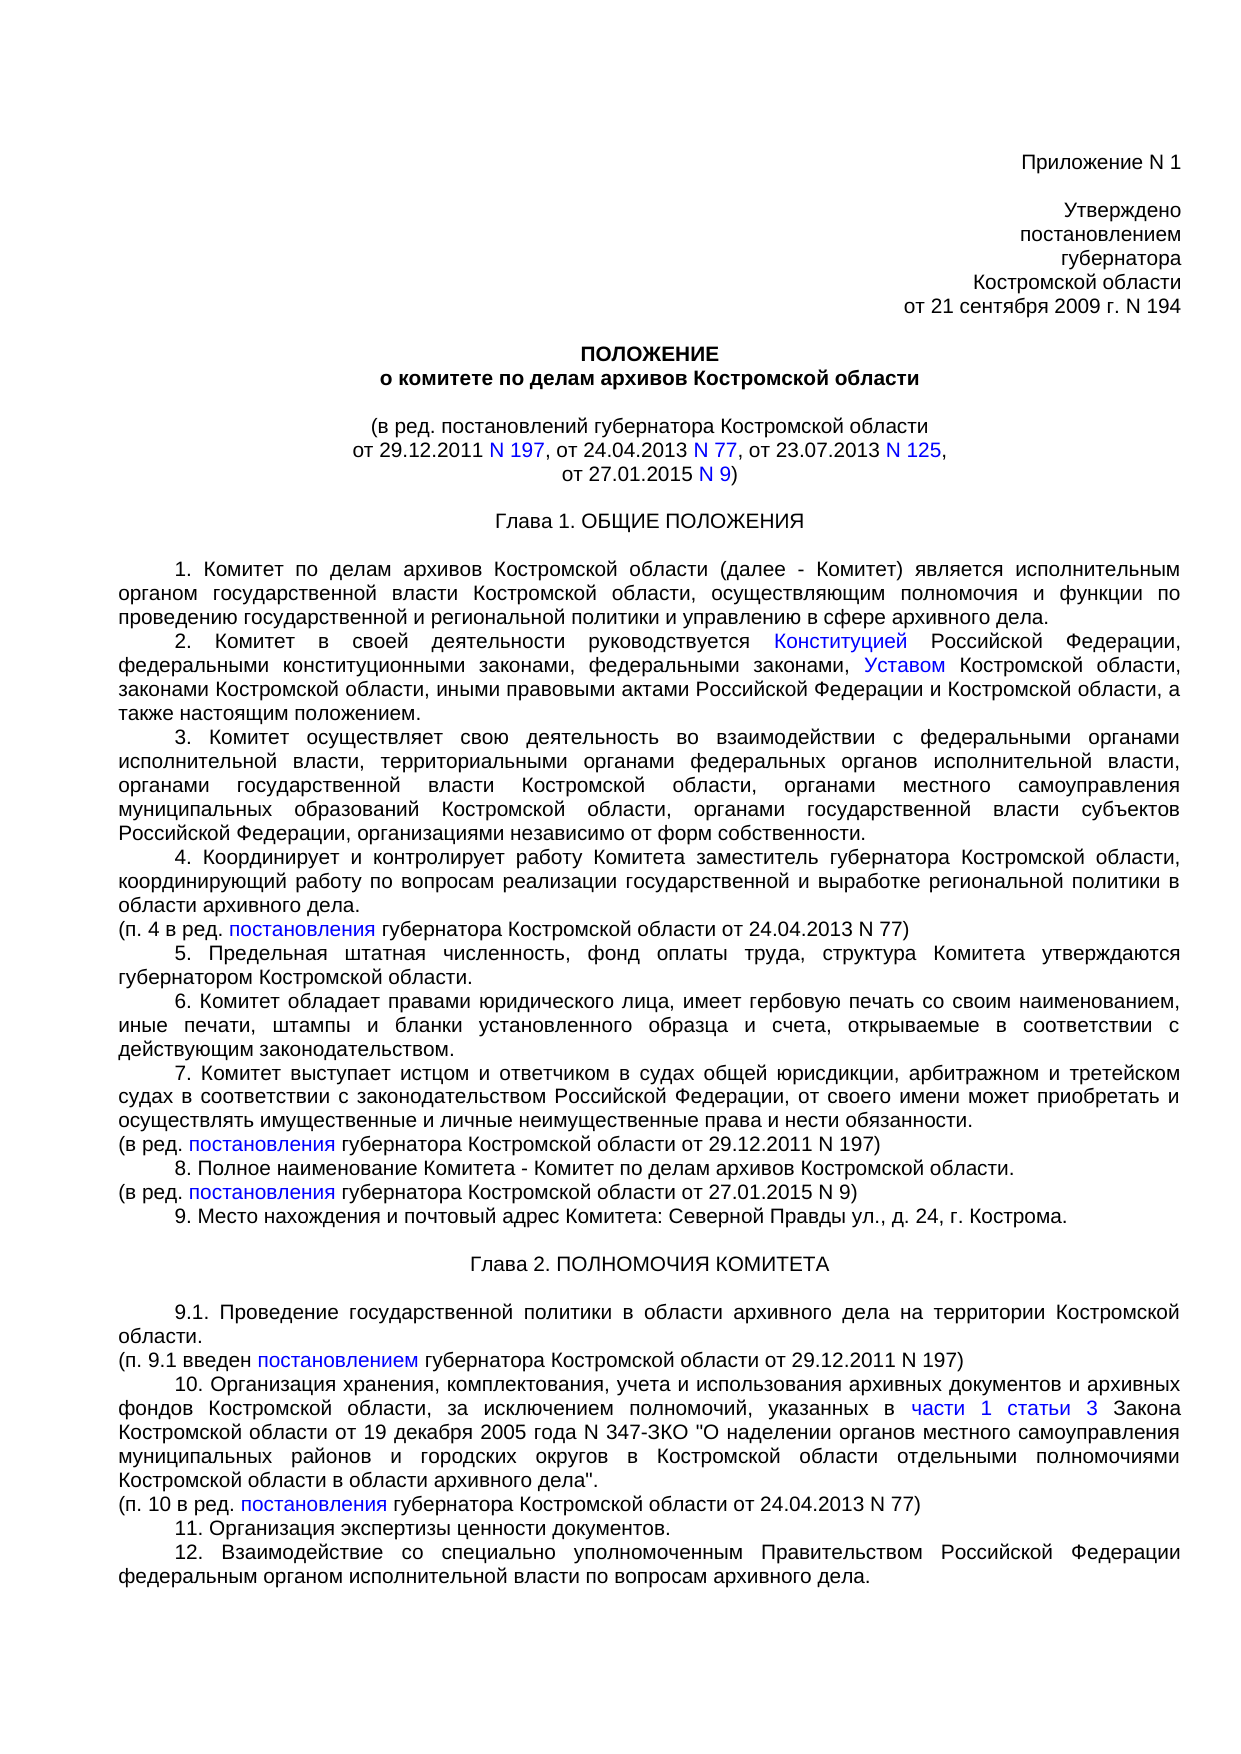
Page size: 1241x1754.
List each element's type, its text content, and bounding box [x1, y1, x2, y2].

text 5. Предельная штатная численность, фонд оплаты труда, структура Комитета утверждаются губернатором Костромской области. [118, 941, 1181, 988]
text ПОЛОЖЕНИЕ [118, 342, 1181, 366]
text 7. Комитет выступает истцом и ответчиком в судах общей юрисдикции, арбитражном и третейском судах в соответствии с законодательством Российской Федерации, от своего имени может приобретать и осуществлять имущественные и личные неимущественные права и нести обязанности. [118, 1060, 1181, 1132]
text (в ред. постановления губернатора Костромской области от 29.12.2011 N 197) [118, 1132, 1181, 1156]
text 2. Комитет в своей деятельности руководствуется Конституцией Российской Федерации, федеральными конституционными законами, федеральными законами, Уставом Костромской области, законами Костромской области, иными правовыми актами Российской Федерации и Костромской области, а также настоящим положением. [118, 629, 1181, 725]
text (п. 10 в ред. постановления губернатора Костромской области от 24.04.2013 N 77) [118, 1492, 1181, 1516]
text 9.1. Проведение государственной политики в области архивного дела на территории Костромской области. [118, 1300, 1181, 1348]
text 10. Организация хранения, комплектования, учета и использования архивных документов и архивных фондов Костромской области, за исключением полномочий, указанных в части 1 статьи 3 Закона Костромской области от 19 декабря 2005 года N 347-ЗКО "О наделении органов местного самоуправления муниципальных районов и городских округов в Костромской области отдельными полномочиями Костромской области в области архивного дела". [118, 1372, 1181, 1492]
text 3. Комитет осуществляет свою деятельность во взаимодействии с федеральными органами исполнительной власти, территориальными органами федеральных органов исполнительной власти, органами государственной власти Костромской области, органами местного самоуправления муниципальных образований Костромской области, органами государственной власти субъектов Российской Федерации, организациями независимо от форм собственности. [118, 725, 1181, 845]
text (в ред. постановления губернатора Костромской области от 27.01.2015 N 9) [118, 1180, 1181, 1204]
text (в ред. постановлений губернатора Костромской области [118, 413, 1181, 437]
text 12. Взаимодействие со специально уполномоченным Правительством Российской Федерации федеральным органом исполнительной власти по вопросам архивного дела. [118, 1539, 1181, 1587]
text о комитете по делам архивов Костромской области [118, 366, 1181, 389]
text от 21 сентября 2009 г. N 194 [118, 294, 1181, 318]
text 8. Полное наименование Комитета - Комитет по делам архивов Костромской области. [118, 1156, 1181, 1180]
text Приложение N 1 [118, 150, 1181, 174]
text 1. Комитет по делам архивов Костромской области (далее - Комитет) является исполнительным органом государственной власти Костромской области, осуществляющим полномочия и функции по проведению государственной и региональной политики и управлению в сфере архивного дела. [118, 557, 1181, 629]
text (п. 9.1 введен постановлением губернатора Костромской области от 29.12.2011 N 197) [118, 1348, 1181, 1372]
text 11. Организация экспертизы ценности документов. [118, 1516, 1181, 1539]
text Утверждено [118, 198, 1181, 222]
text Костромской области [118, 270, 1181, 294]
text 4. Координирует и контролирует работу Комитета заместитель губернатора Костромской области, координирующий работу по вопросам реализации государственной и выработке региональной политики в области архивного дела. [118, 845, 1181, 917]
text 9. Место нахождения и почтовый адрес Комитета: Северной Правды ул., д. 24, г. Кострома. [118, 1204, 1181, 1228]
text Глава 2. ПОЛНОМОЧИЯ КОМИТЕТА [118, 1252, 1181, 1276]
text губернатора [118, 246, 1181, 270]
text постановлением [118, 222, 1181, 246]
text 6. Комитет обладает правами юридического лица, имеет гербовую печать со своим наименованием, иные печати, штампы и бланки установленного образца и счета, открываемые в соответствии с действующим законодательством. [118, 988, 1181, 1060]
text от 29.12.2011 N 197, от 24.04.2013 N 77, от 23.07.2013 N 125, [118, 437, 1181, 461]
text Глава 1. ОБЩИЕ ПОЛОЖЕНИЯ [118, 509, 1181, 533]
text (п. 4 в ред. постановления губернатора Костромской области от 24.04.2013 N 77) [118, 917, 1181, 941]
text от 27.01.2015 N 9) [118, 461, 1181, 485]
